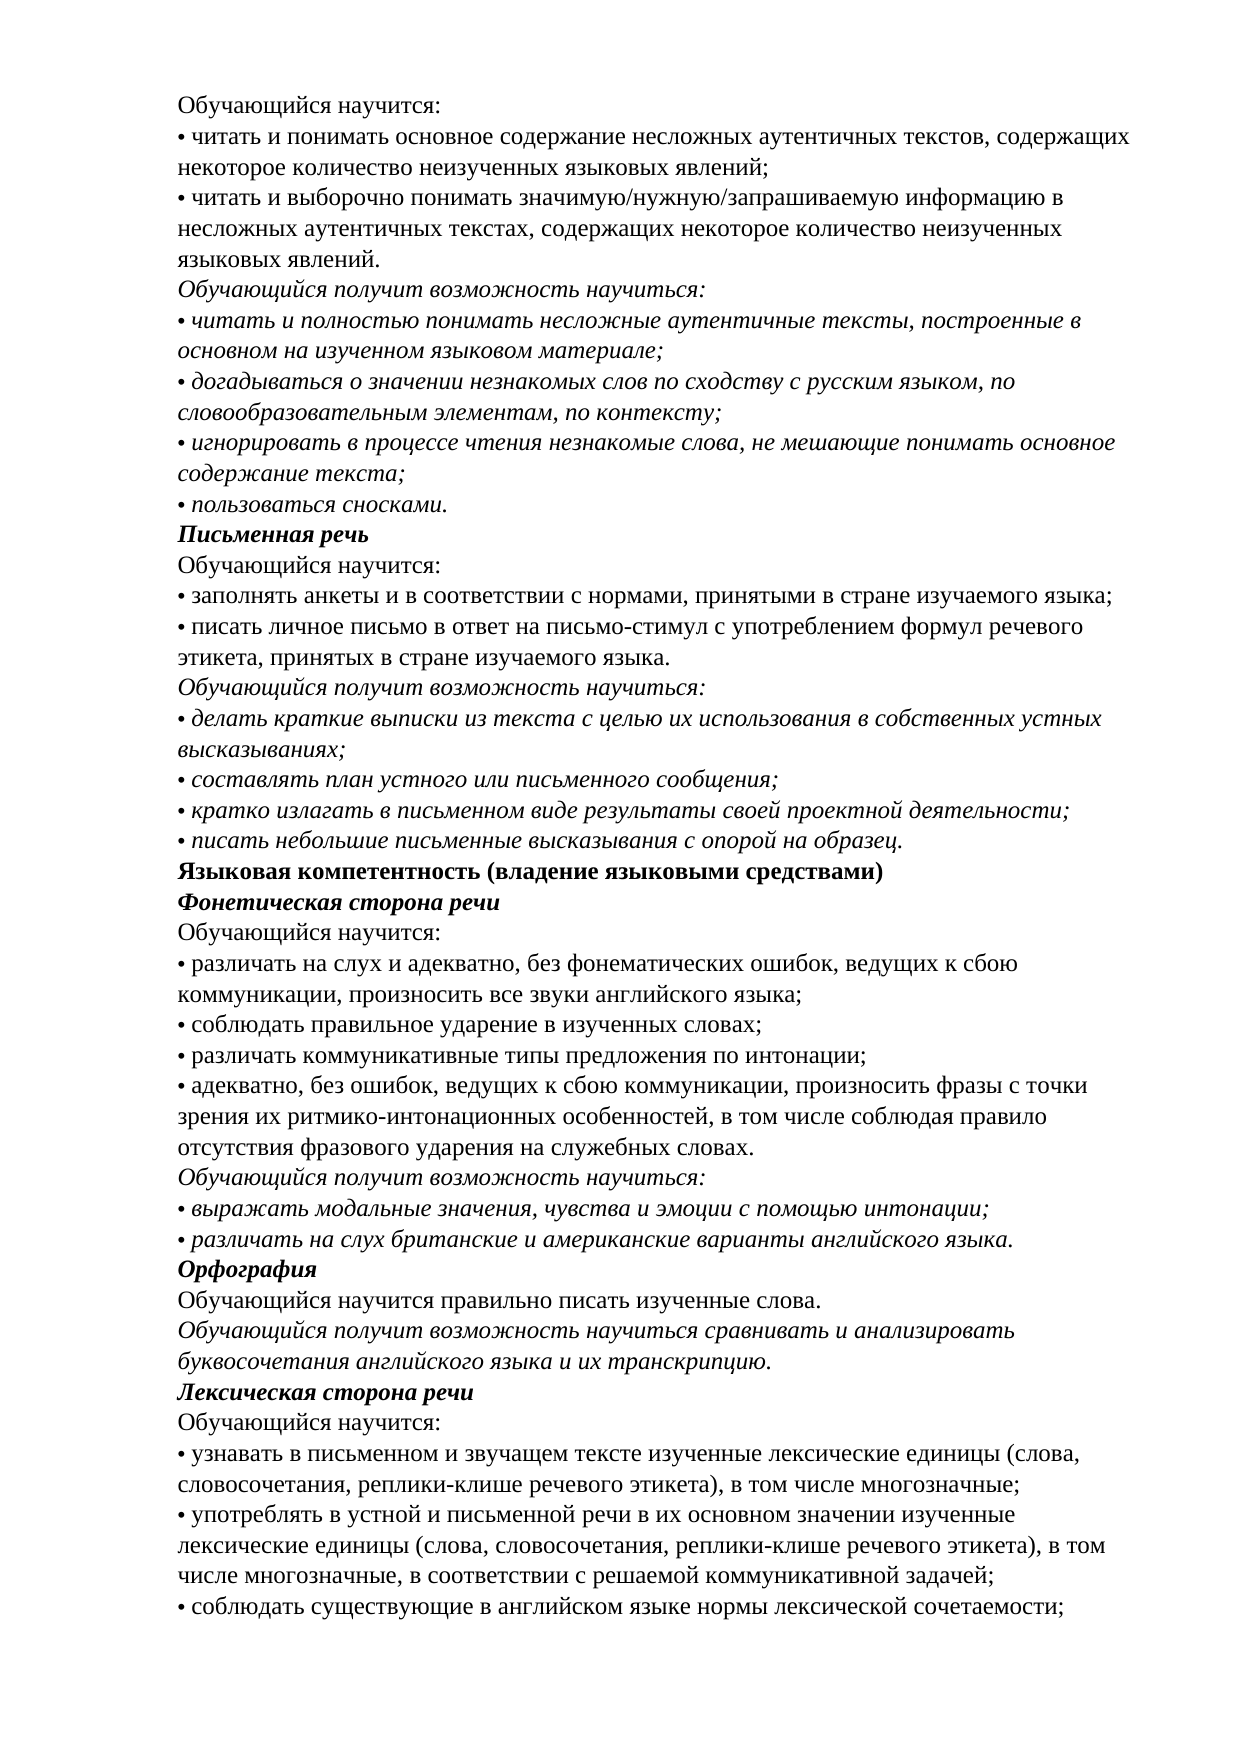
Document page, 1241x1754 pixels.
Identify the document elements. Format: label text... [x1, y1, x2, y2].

text Обучающийся получит возможность научиться: [177, 671, 1152, 701]
text • узнавать в письменном и звучащем тексте изученные лексические единицы (слова, словосочетания, реплики-клише речевого этикета), в том числе многозначные; [177, 1436, 1152, 1497]
text Обучающийся научится: [177, 916, 1152, 946]
text Лексическая сторона речи [177, 1375, 1152, 1406]
text • различать на слух и адекватно, без фонематических ошибок, ведущих к сбою коммуникации, произносить все звуки английского языка; [177, 946, 1152, 1007]
text Обучающийся научится правильно писать изученные слова. [177, 1283, 1152, 1314]
text Фонетическая сторона речи [177, 885, 1152, 916]
text Обучающийся получит возможность научиться сравнивать и анализировать буквосочетания английского языка и их транскрипцию. [177, 1314, 1152, 1375]
text • различать коммуникативные типы предложения по интонации; [177, 1038, 1152, 1069]
text Обучающийся получит возможность научиться: [177, 1161, 1152, 1191]
text • соблюдать правильное ударение в изученных словах; [177, 1007, 1152, 1038]
text Обучающийся получит возможность научиться: [177, 272, 1152, 303]
text • кратко излагать в письменном виде результаты своей проектной деятельности; [177, 793, 1152, 824]
text • адекватно, без ошибок, ведущих к сбою коммуникации, произносить фразы с точки зрения их ритмико-интонационных особенностей, в том числе соблюдая правило отсутствия фразового ударения на служебных словах. [177, 1069, 1152, 1161]
text • игнорировать в процессе чтения незнакомые слова, не мешающие понимать основное содержание текста; [177, 426, 1152, 487]
text Обучающийся научится: [177, 1406, 1152, 1436]
text • составлять план устного или письменного сообщения; [177, 762, 1152, 793]
text • догадываться о значении незнакомых слов по сходству с русским языком, по словообразовательным элементам, по контексту; [177, 364, 1152, 426]
text Письменная речь [177, 517, 1152, 548]
text • выражать модальные значения, чувства и эмоции с помощью интонации; [177, 1191, 1152, 1222]
text Обучающийся научится: [177, 89, 1152, 119]
text • употреблять в устной и письменной речи в их основном значении изученные лексические единицы (слова, словосочетания, реплики-клише речевого этикета), в том числе многозначные, в соответствии с решаемой коммуникативной задачей; [177, 1497, 1152, 1589]
text Обучающийся научится: [177, 548, 1152, 579]
text Языковая компетентность (владение языковыми средствами) [177, 854, 1152, 885]
text • читать и полностью понимать несложные аутентичные тексты, построенные в основном на изученном языковом материале; [177, 303, 1152, 364]
text • писать небольшие письменные высказывания с опорой на образец. [177, 824, 1152, 854]
text • делать краткие выписки из текста с целью их использования в собственных устных высказываниях; [177, 701, 1152, 762]
text • пользоваться сносками. [177, 487, 1152, 517]
text • читать и понимать основное содержание несложных аутентичных текстов, содержащих некоторое количество неизученных языковых явлений; [177, 119, 1152, 181]
text • соблюдать существующие в английском языке нормы лексической сочетаемости; [177, 1589, 1152, 1620]
text • заполнять анкеты и в соответствии с нормами, принятыми в стране изучаемого языка; [177, 579, 1152, 609]
text • писать личное письмо в ответ на письмо-стимул с употреблением формул речевого этикета, принятых в стране изучаемого языка. [177, 609, 1152, 671]
text • различать на слух британские и американские варианты английского языка. [177, 1222, 1152, 1252]
text • читать и выборочно понимать значимую/нужную/запрашиваемую информацию в несложных аутентичных текстах, содержащих некоторое количество неизученных языковых явлений. [177, 181, 1152, 272]
text Орфография [177, 1252, 1152, 1283]
